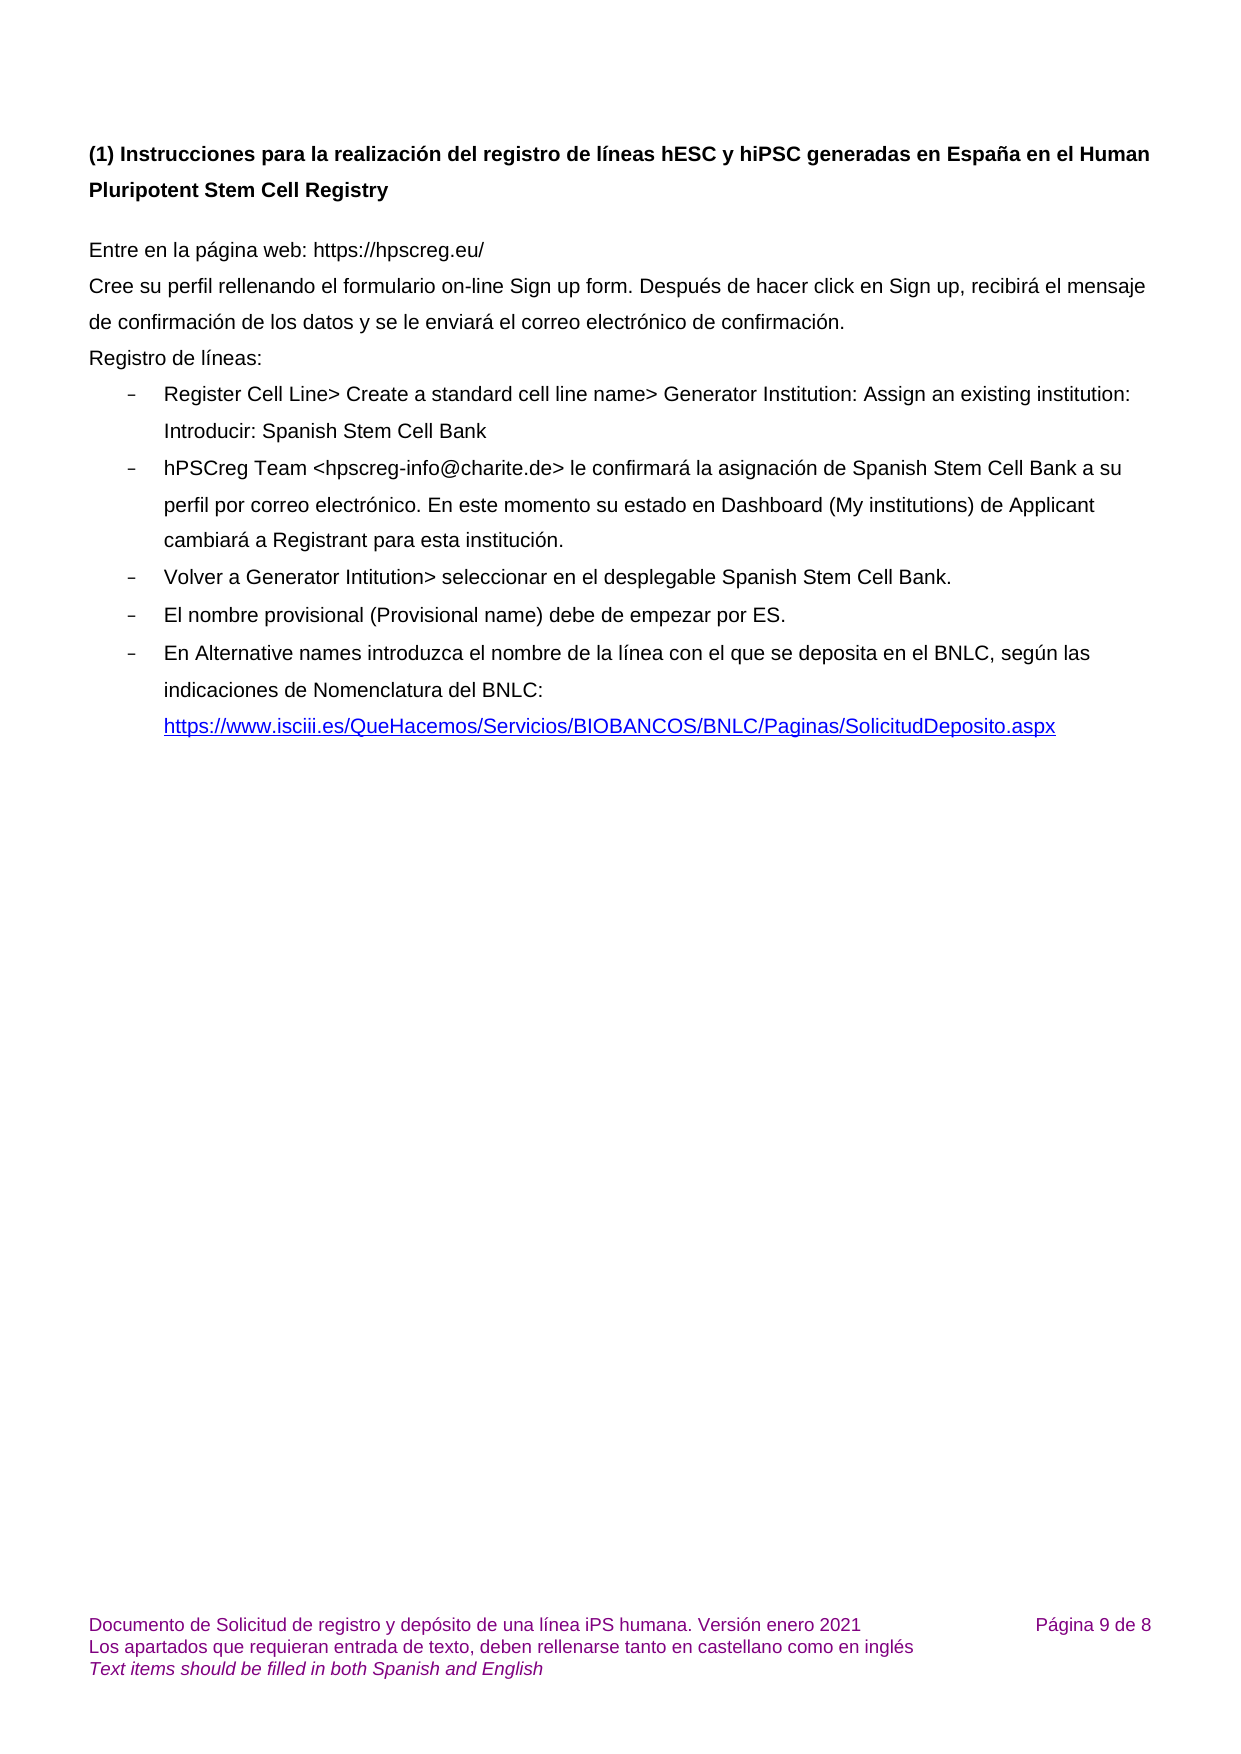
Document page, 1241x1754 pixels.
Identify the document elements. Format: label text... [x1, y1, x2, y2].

text Registro de líneas: [89, 346, 1152, 370]
list Register Cell Line> Create a standard cell line name> Generator Institution: Assign an existing institution: Introducir: Spanish Stem Cell Bank [126, 382, 1152, 443]
list Volver a Generator Intitution> seleccionar en el desplegable Spanish Stem Cell Bank. [126, 564, 1152, 590]
text Entre en la página web: https://hpscreg.eu/ [89, 238, 1152, 262]
list El nombre provisional (Provisional name) debe de empezar por ES. [126, 602, 1152, 628]
text Cree su perfil rellenando el formulario on-line Sign up form. Después de hacer click en Sign up, recibirá el mensaje de confirmación de los datos y se le enviará el correo electrónico de confirmación. [89, 274, 1152, 334]
list En Alternative names introduzca el nombre de la línea con el que se deposita en el BNLC, según las indicaciones de Nomenclatura del BNLC: [126, 641, 1152, 702]
text https://www.isciii.es/QueHacemos/Servicios/BIOBANCOS/BNLC/Paginas/SolicitudDeposito.aspx [126, 714, 1152, 738]
text (1) Instrucciones para la realización del registro de líneas hESC y hiPSC generadas en España en el Human Pluripotent Stem Cell Registry [89, 142, 1152, 202]
list hPSCreg Team <hpscreg-info@charite.de> le confirmará la asignación de Spanish Stem Cell Bank a su perfil por correo electrónico. En este momento su estado en Dashboard (My institutions) de Applicant cambiará a Registrant para esta institución. [126, 455, 1152, 552]
